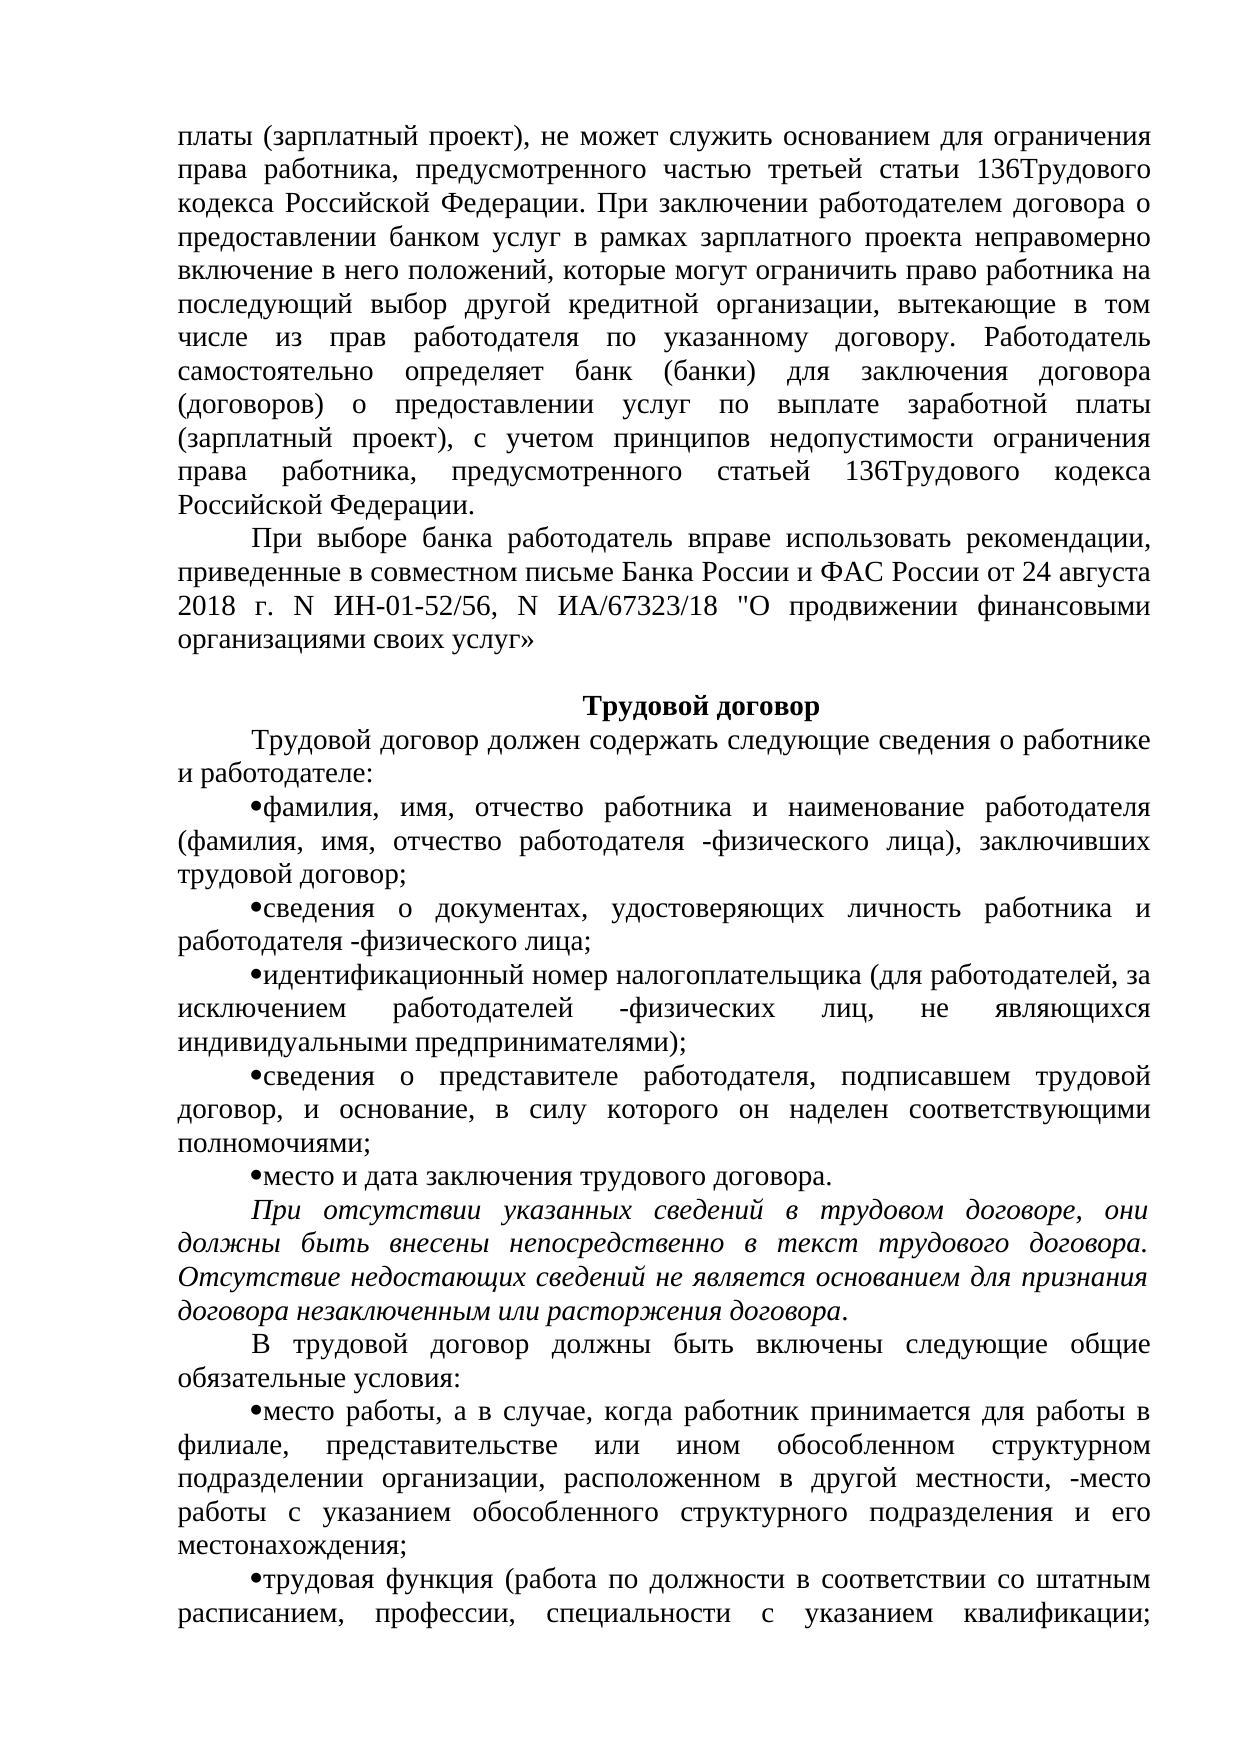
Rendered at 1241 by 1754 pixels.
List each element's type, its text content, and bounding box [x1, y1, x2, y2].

text сведения о представителе работодателя, подписавшем трудовой договор, и основание, в силу которого он наделен соответствующими полномочиями; [177, 1058, 1152, 1158]
text сведения о документах, удостоверяющих личность работника и работодателя -физического лица; [177, 890, 1152, 957]
text В трудовой договор должны быть включены следующие общие обязательные условия: [177, 1326, 1152, 1393]
text Трудовой договор должен содержать следующие сведения о работнике и работодателе: [177, 722, 1152, 789]
text При отсутствии указанных сведений в трудовом договоре, они должны быть внесены непосредственно в текст трудового договора. Отсутствие недостающих сведений не является основанием для признания договора незаключенным или расторжения договора. [177, 1192, 1152, 1326]
text место и дата заключения трудового договора. [177, 1158, 1152, 1192]
text При выборе банка работодатель вправе использовать рекомендации, приведенные в совместном письме Банка России и ФАС России от 24 августа 2018 г. N ИН-01-52/56, N ИА/67323/18 "О продвижении финансовыми организациями своих услуг» [177, 521, 1152, 655]
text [177, 118, 1152, 521]
text Трудовой договор [177, 688, 1152, 722]
text идентификационный номер налогоплательщика (для работодателей, за исключением работодателей -физических лиц, не являющихся индивидуальными предпринимателями); [177, 957, 1152, 1058]
text место работы, а в случае, когда работник принимается для работы в филиале, представительстве или ином обособленном структурном подразделении организации, расположенном в другой местности, -место работы с указанием обособленного структурного подразделения и его местонахождения; [177, 1393, 1152, 1561]
text фамилия, имя, отчество работника и наименование работодателя (фамилия, имя, отчество работодателя -физического лица), заключивших трудовой договор; [177, 789, 1152, 890]
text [177, 1561, 1152, 1628]
